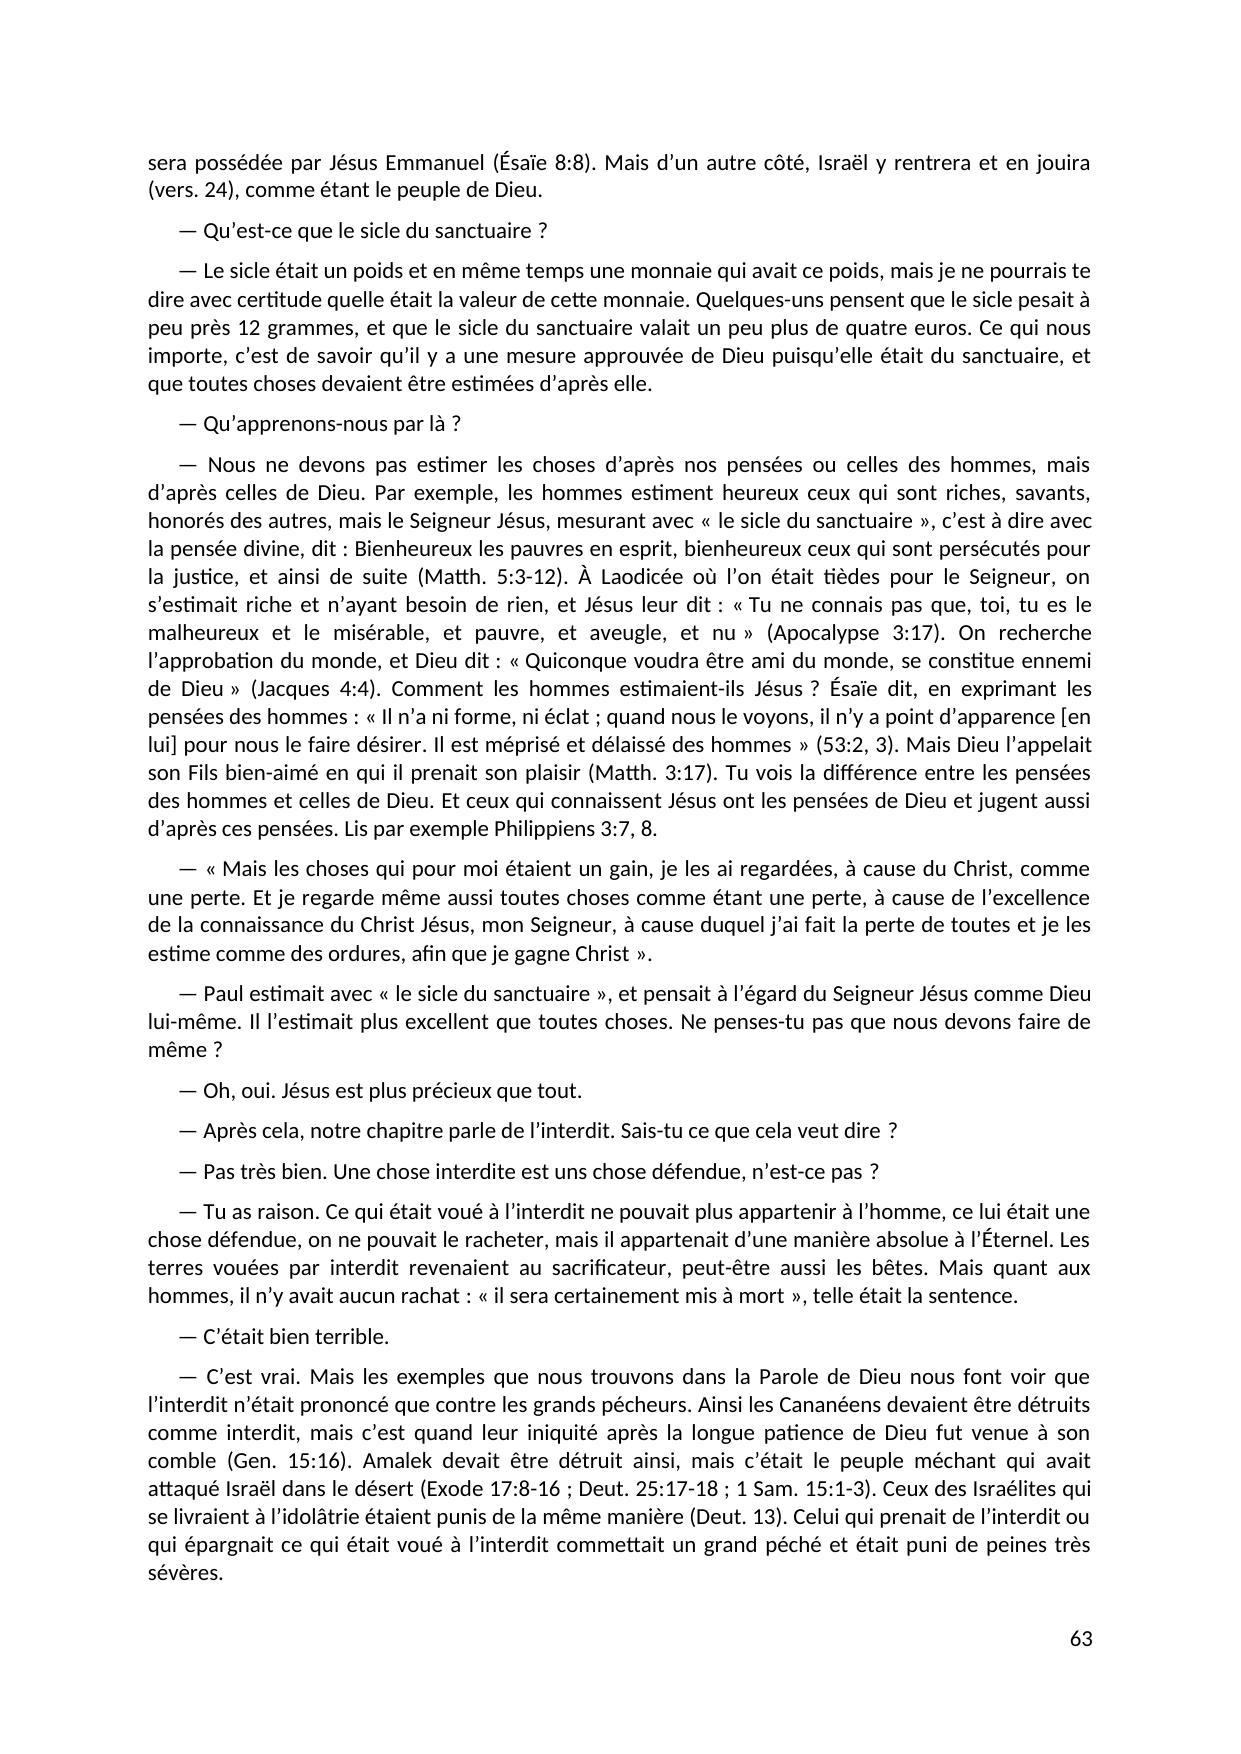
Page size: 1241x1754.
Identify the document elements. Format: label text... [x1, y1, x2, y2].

text — Tu as raison. Ce qui était voué à l’interdit ne pouvait plus appartenir à l’homme, ce lui était une chose défendue, on ne pouvait le racheter, mais il appartenait d’une manière absolue à l’Éternel. Les terres vouées par interdit revenaient au sacrificateur, peut-être aussi les bêtes. Mais quant aux hommes, il n’y avait aucun rachat : « il sera certainement mis à mort », telle était la sentence. [148, 1197, 1093, 1309]
text — « Mais les choses qui pour moi étaient un gain, je les ai regardées, à cause du Christ, comme une perte. Et je regarde même aussi toutes choses comme étant une perte, à cause de l’excellence de la connaissance du Christ Jésus, mon Seigneur, à cause duquel j’ai fait la perte de toutes et je les estime comme des ordures, afin que je gagne Christ ». [148, 854, 1093, 967]
text — Le sicle était un poids et en même temps une monnaie qui avait ce poids, mais je ne pourrais te dire avec certitude quelle était la valeur de cette monnaie. Quelques-uns pensent que le sicle pesait à peu près 12 grammes, et que le sicle du sanctuaire valait un peu plus de quatre euros. Ce qui nous importe, c’est de savoir qu’il y a une mesure approuvée de Dieu puisqu’elle était du sanctuaire, et que toutes choses devaient être estimées d’après elle. [148, 257, 1093, 397]
text — Pas très bien. Une chose interdite est uns chose défendue, n’est-ce pas ? [148, 1157, 1093, 1185]
text — Qu’apprenons-nous par là ? [148, 409, 1093, 437]
text — Paul estimait avec « le sicle du sanctuaire », et pensait à l’égard du Seigneur Jésus comme Dieu lui-même. Il l’estimait plus excellent que toutes choses. Ne penses-tu pas que nous devons faire de même ? [148, 979, 1093, 1063]
text — C’était bien terrible. [148, 1322, 1093, 1350]
text — Qu’est-ce que le sicle du sanctuaire ? [148, 216, 1093, 244]
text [148, 148, 1093, 204]
text — C’est vrai. Mais les exemples que nous trouvons dans la Parole de Dieu nous font voir que l’interdit n’était prononcé que contre les grands pécheurs. Ainsi les Cananéens devaient être détruits comme interdit, mais c’est quand leur iniquité après la longue patience de Dieu fut venue à son comble (Gen. 15:16). Amalek devait être détruit ainsi, mais c’était le peuple méchant qui avait attaqué Israël dans le désert (Exode 17:8-16 ; Deut. 25:17-18 ; 1 Sam. 15:1-3). Ceux des Israélites qui se livraient à l’idolâtrie étaient punis de la même manière (Deut. 13). Celui qui prenait de l’interdit ou qui épargnait ce qui était voué à l’interdit commettait un grand péché et était puni de peines très sévères. [148, 1362, 1093, 1587]
text — Nous ne devons pas estimer les choses d’après nos pensées ou celles des hommes, mais d’après celles de Dieu. Par exemple, les hommes estiment heureux ceux qui sont riches, savants, honorés des autres, mais le Seigneur Jésus, mesurant avec « le sicle du sanctuaire », c’est à dire avec la pensée divine, dit : Bienheureux les pauvres en esprit, bienheureux ceux qui sont persécutés pour la justice, et ainsi de suite (Matth. 5:3-12). À Laodicée où l’on était tièdes pour le Seigneur, on s’estimait riche et n’ayant besoin de rien, et Jésus leur dit : « Tu ne connais pas que, toi, tu es le malheureux et le misérable, et pauvre, et aveugle, et nu » (Apocalypse 3:17). On recherche l’approbation du monde, et Dieu dit : « Quiconque voudra être ami du monde, se constitue ennemi de Dieu » (Jacques 4:4). Comment les hommes estimaient-ils Jésus ? Ésaïe dit, en exprimant les pensées des hommes : « Il n’a ni forme, ni éclat ; quand nous le voyons, il n’y a point d’apparence [en lui] pour nous le faire désirer. Il est méprisé et délaissé des hommes » (53:2, 3). Mais Dieu l’appelait son Fils bien-aimé en qui il prenait son plaisir (Matth. 3:17). Tu vois la différence entre les pensées des hommes et celles de Dieu. Et ceux qui connaissent Jésus ont les pensées de Dieu et jugent aussi d’après ces pensées. Lis par exemple Philippiens 3:7, 8. [148, 450, 1093, 842]
text — Oh, oui. Jésus est plus précieux que tout. [148, 1076, 1093, 1104]
text — Après cela, notre chapitre parle de l’interdit. Sais-tu ce que cela veut dire ? [148, 1116, 1093, 1144]
